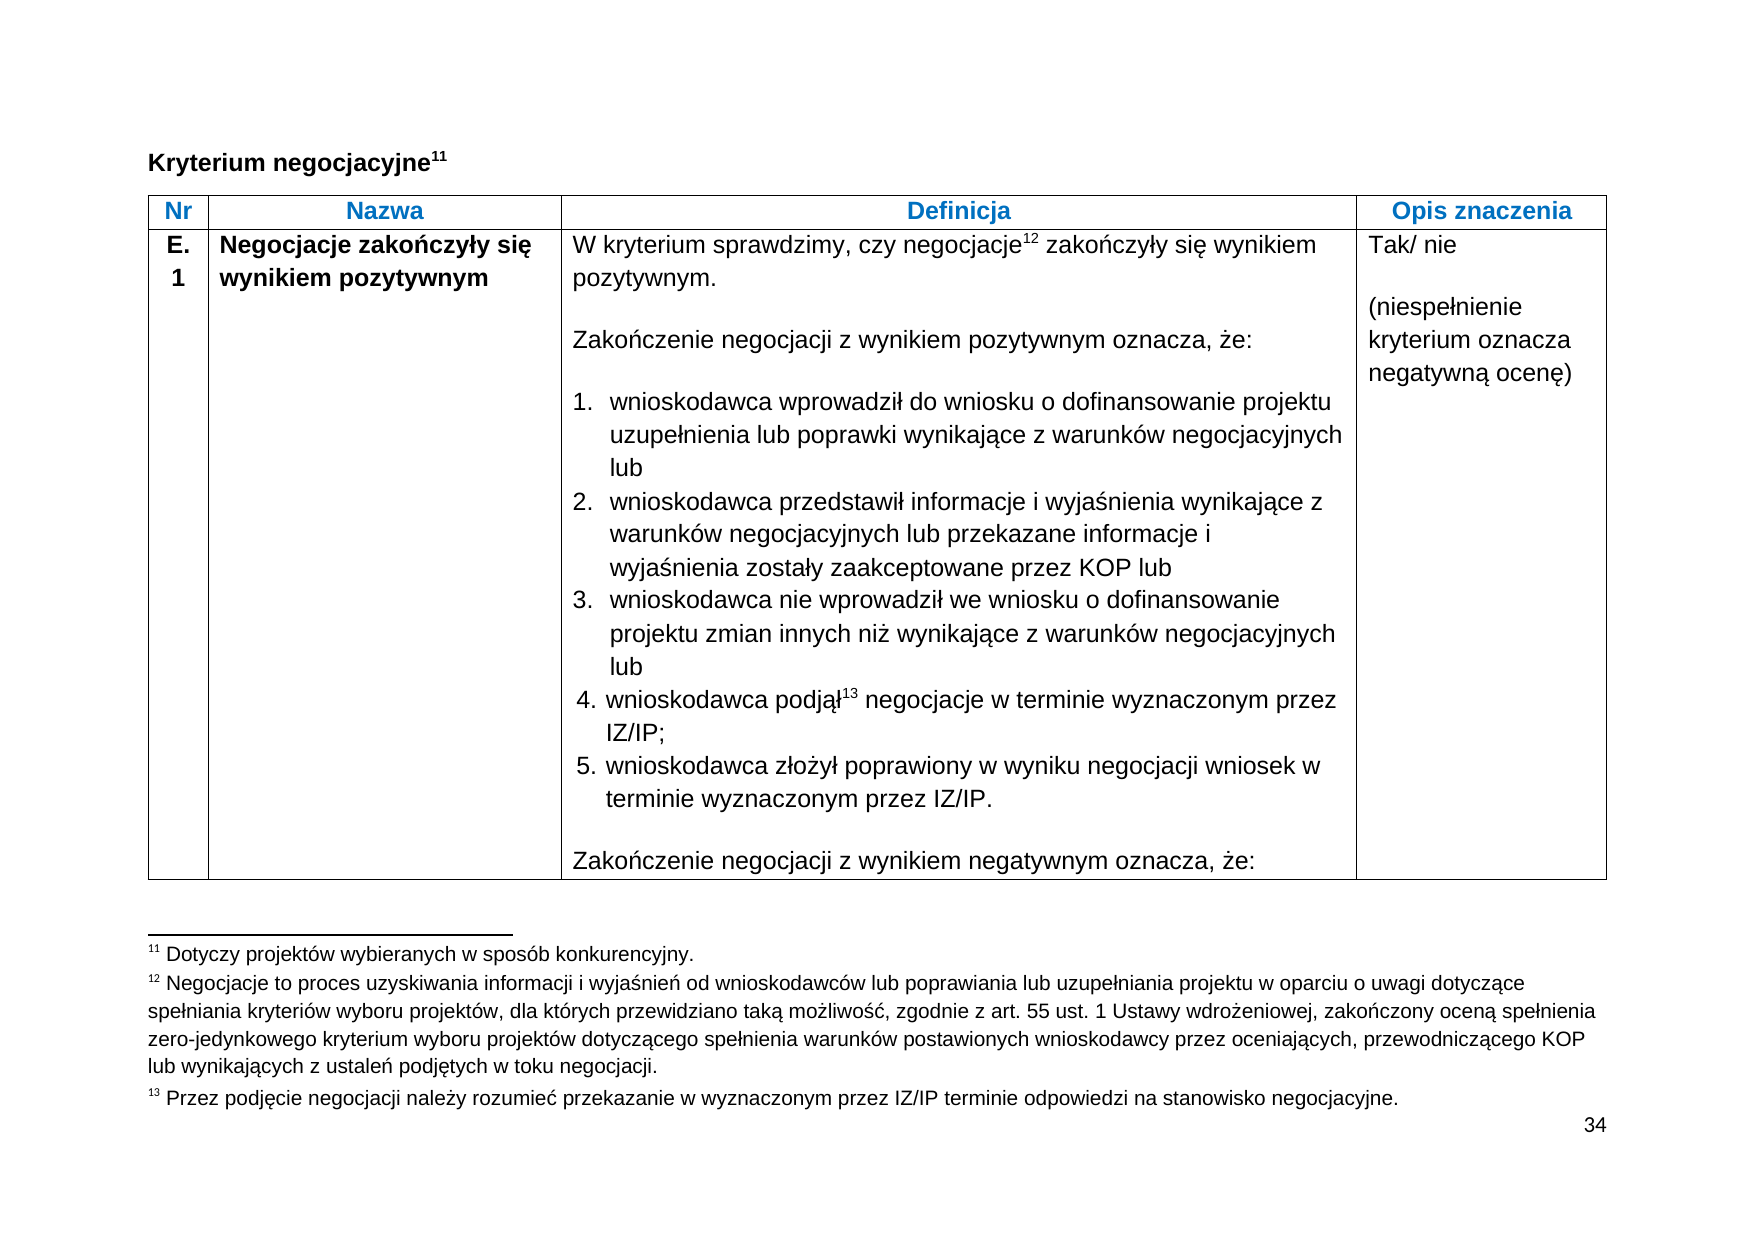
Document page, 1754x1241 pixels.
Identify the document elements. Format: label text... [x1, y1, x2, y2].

table_header Opis znaczenia [1357, 196, 1606, 229]
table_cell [562, 230, 1356, 878]
table_header Definicja [562, 196, 1356, 229]
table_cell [1357, 230, 1606, 878]
table_header Nr [149, 196, 208, 229]
table_header Nazwa [209, 196, 561, 229]
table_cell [209, 230, 561, 878]
table_cell E.1 [149, 230, 208, 878]
text Kryterium negocjacyjne [148, 148, 1606, 176]
